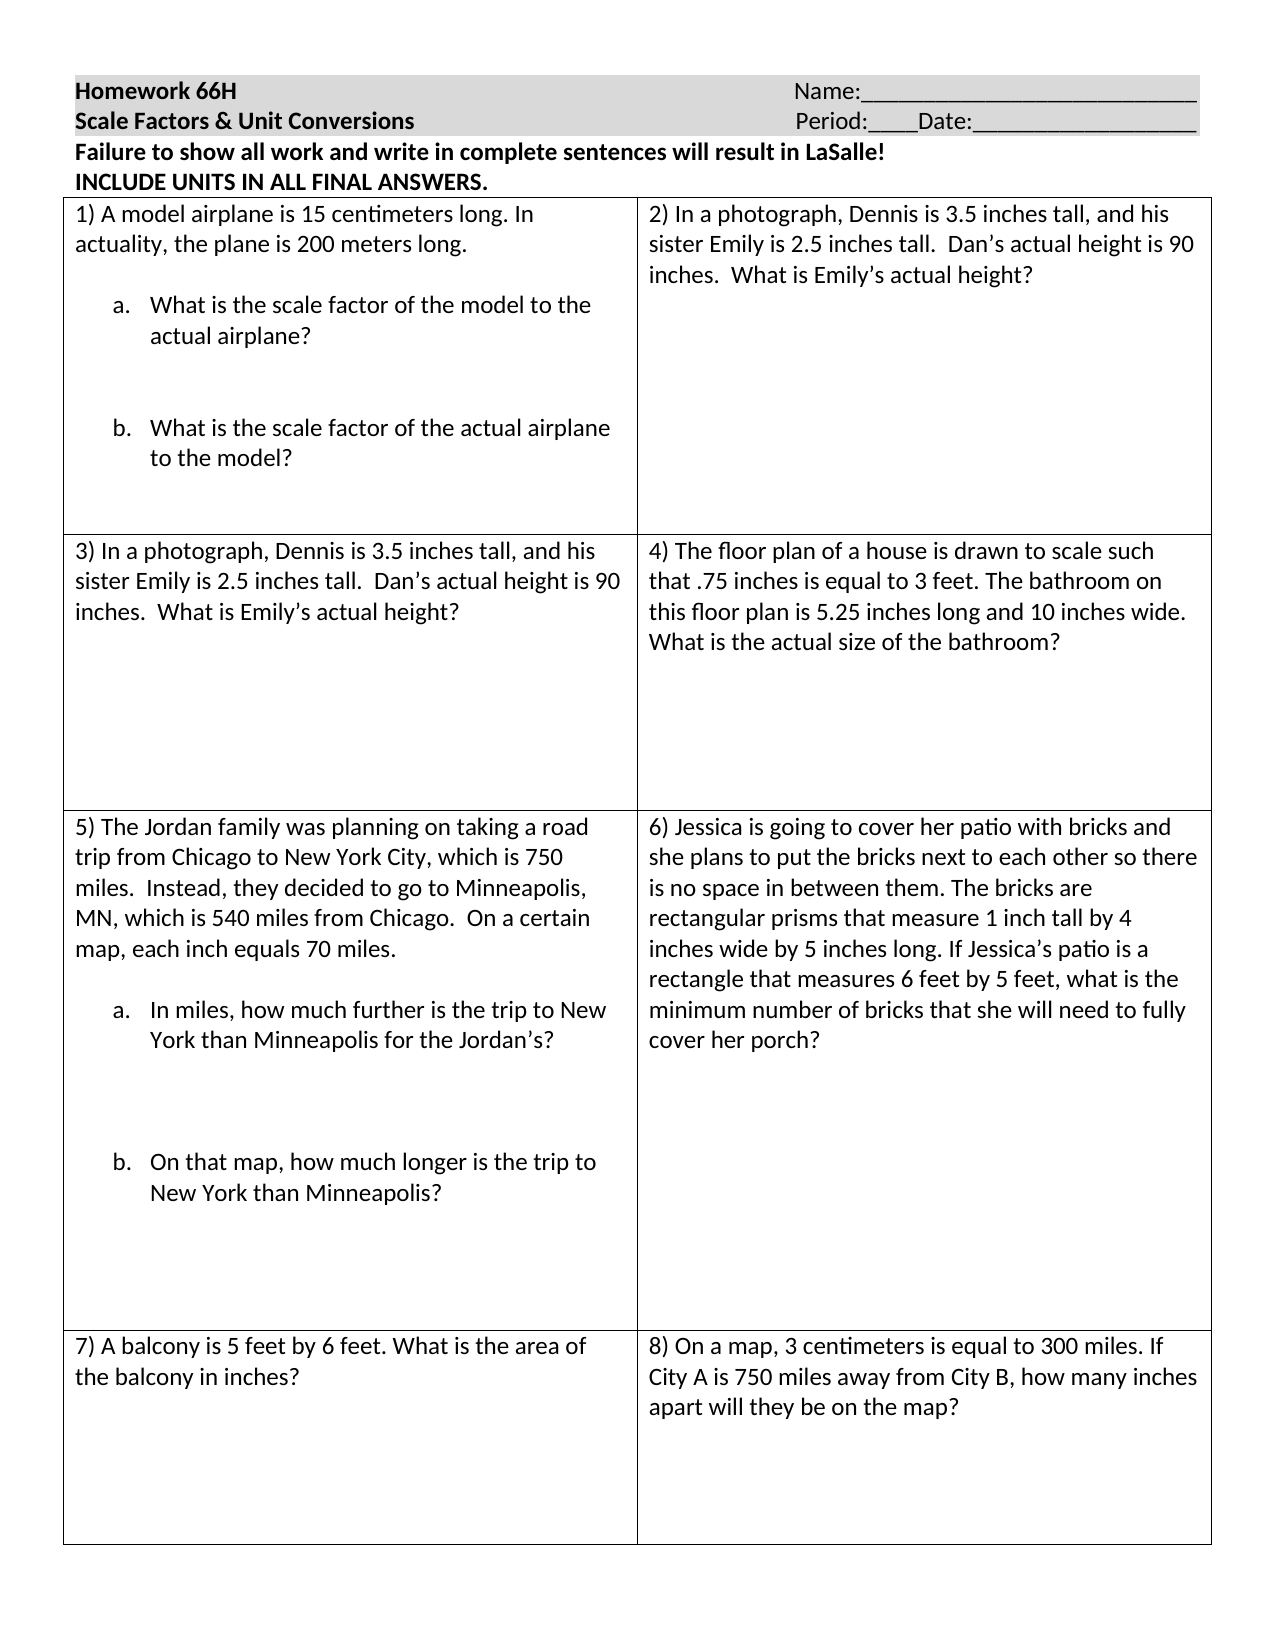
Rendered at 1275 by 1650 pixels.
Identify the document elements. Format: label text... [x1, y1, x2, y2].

text Homework 66H Name:___________________________ [75, 75, 1200, 106]
table_cell 3) In a photograph, Dennis is 3.5 inches tall, and his sister Emily is 2.5 inches tall. Dan’s actual height is 90 inches. What is Emily’s actual height? [64, 535, 637, 809]
table_cell 7) A balcony is 5 feet by 6 feet. What is the area of the balcony in inches? [64, 1331, 637, 1544]
table_header 2) In a photograph, Dennis is 3.5 inches tall, and his sister Emily is 2.5 inches tall. Dan’s actual height is 90 inches. What is Emily’s actual height? [638, 198, 1211, 534]
text Failure to show all work and write in complete sentences will result in LaSalle! [75, 136, 1200, 167]
table_header 1) A model airplane is 15 centimeters long. In actuality, the plane is 200 meters long. What is the scale factor of the model to the actual airplane? What is the scale factor of the actual airplane to the model? [64, 198, 637, 534]
table_cell 5) The Jordan family was planning on taking a road trip from Chicago to New York City, which is 750 miles. Instead, they decided to go to Minneapolis, MN, which is 540 miles from Chicago. On a certain map, each inch equals 70 miles. In miles, how much further is the trip to New York than Minneapolis for the Jordan’s? On that map, how much longer is the trip to New York than Minneapolis? [64, 811, 637, 1329]
table_cell 8) On a map, 3 centimeters is equal to 300 miles. If City A is 750 miles away from City B, how many inches apart will they be on the map? [638, 1331, 1211, 1544]
text INCLUDE UNITS IN ALL FINAL ANSWERS. [75, 167, 1200, 197]
text Scale Factors & Unit Conversions Period:____Date:__________________ [75, 106, 1200, 136]
table_cell 4) The floor plan of a house is drawn to scale such that .75 inches is equal to 3 feet. The bathroom on this floor plan is 5.25 inches long and 10 inches wide. What is the actual size of the bathroom? [638, 535, 1211, 809]
table_cell 6) Jessica is going to cover her patio with bricks and she plans to put the bricks next to each other so there is no space in between them. The bricks are rectangular prisms that measure 1 inch tall by 4 inches wide by 5 inches long. If Jessica’s patio is a rectangle that measures 6 feet by 5 feet, what is the minimum number of bricks that she will need to fully cover her porch? [638, 811, 1211, 1329]
